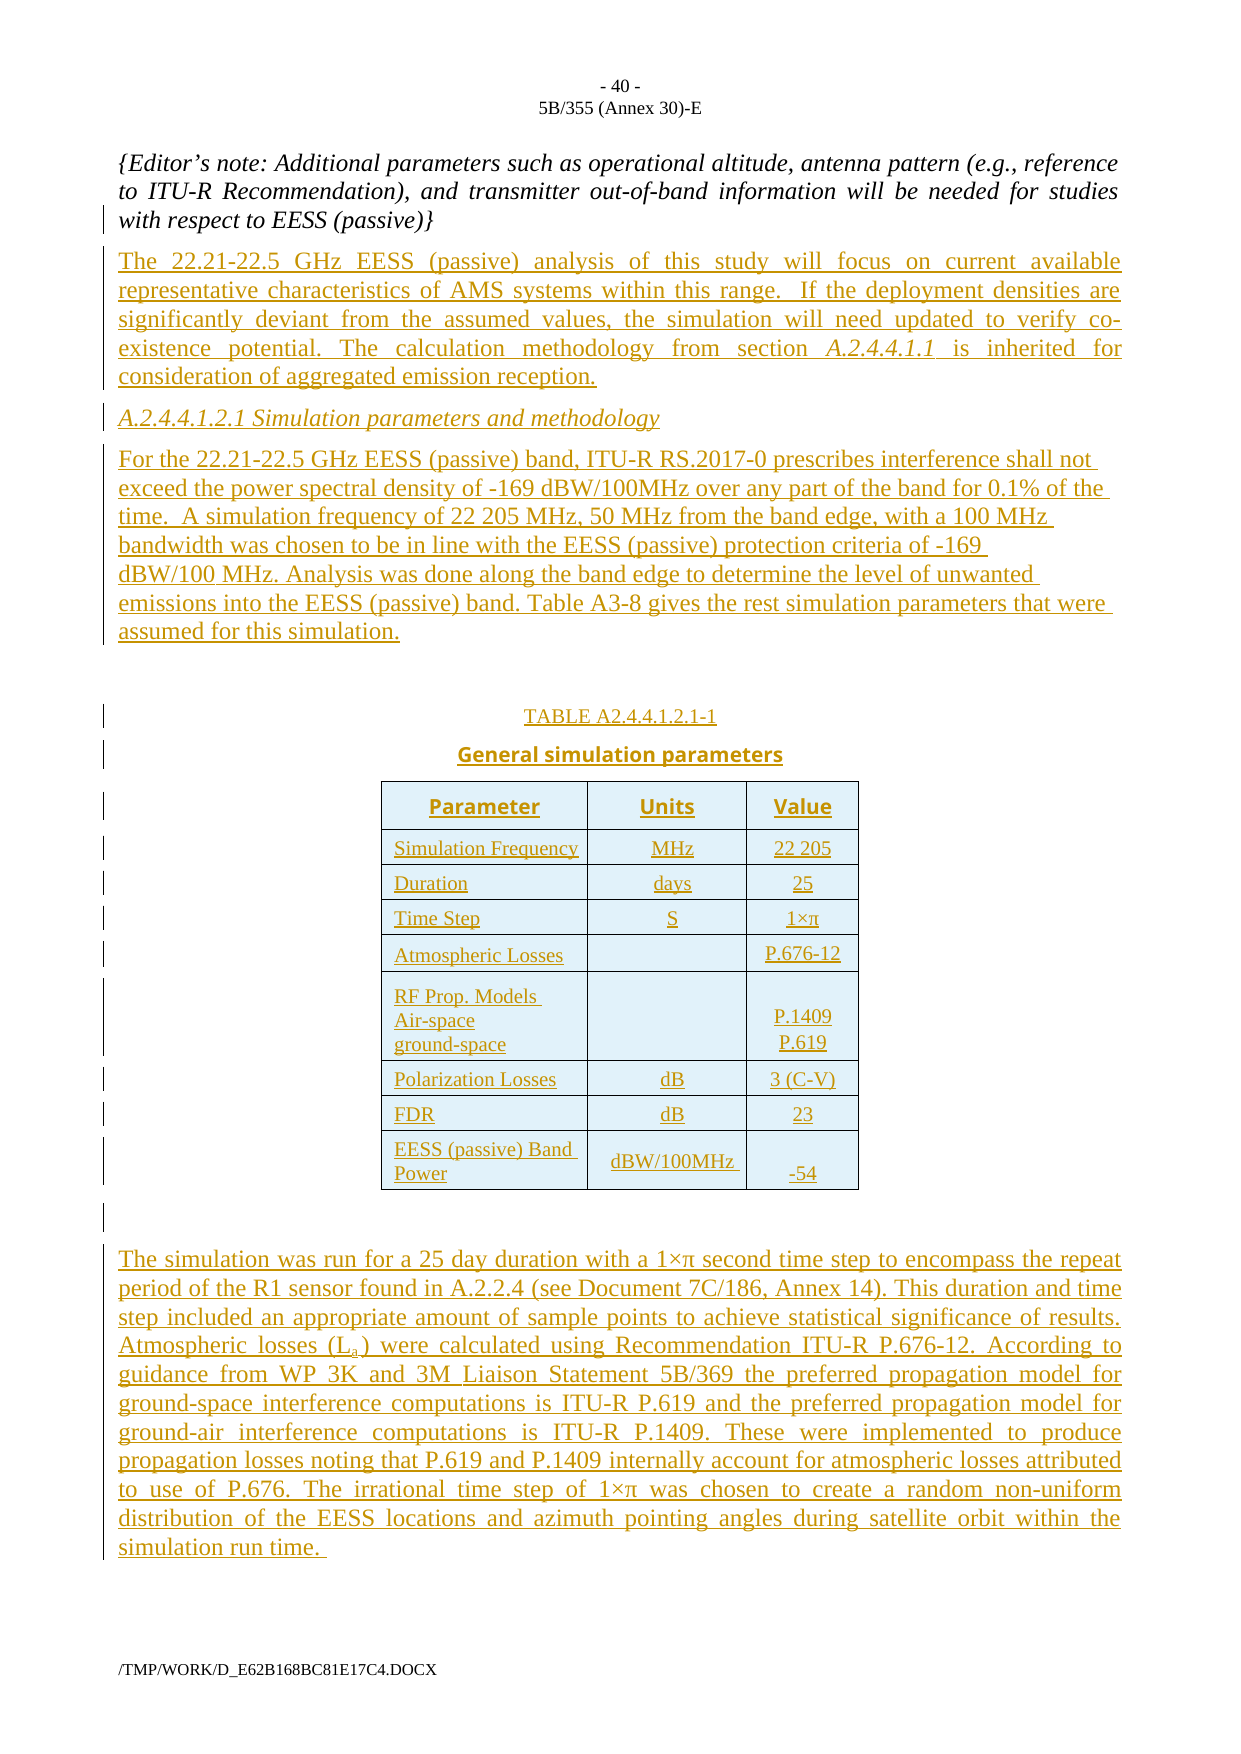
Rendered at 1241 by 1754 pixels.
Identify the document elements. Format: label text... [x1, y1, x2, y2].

text {Editor’s note: Additional parameters such as operational altitude, antenna pattern (e.g., reference to ITU-R Recommendation), and transmitter out-of-band information will be needed for studies with respect to EESS (passive)} [118, 148, 1122, 234]
